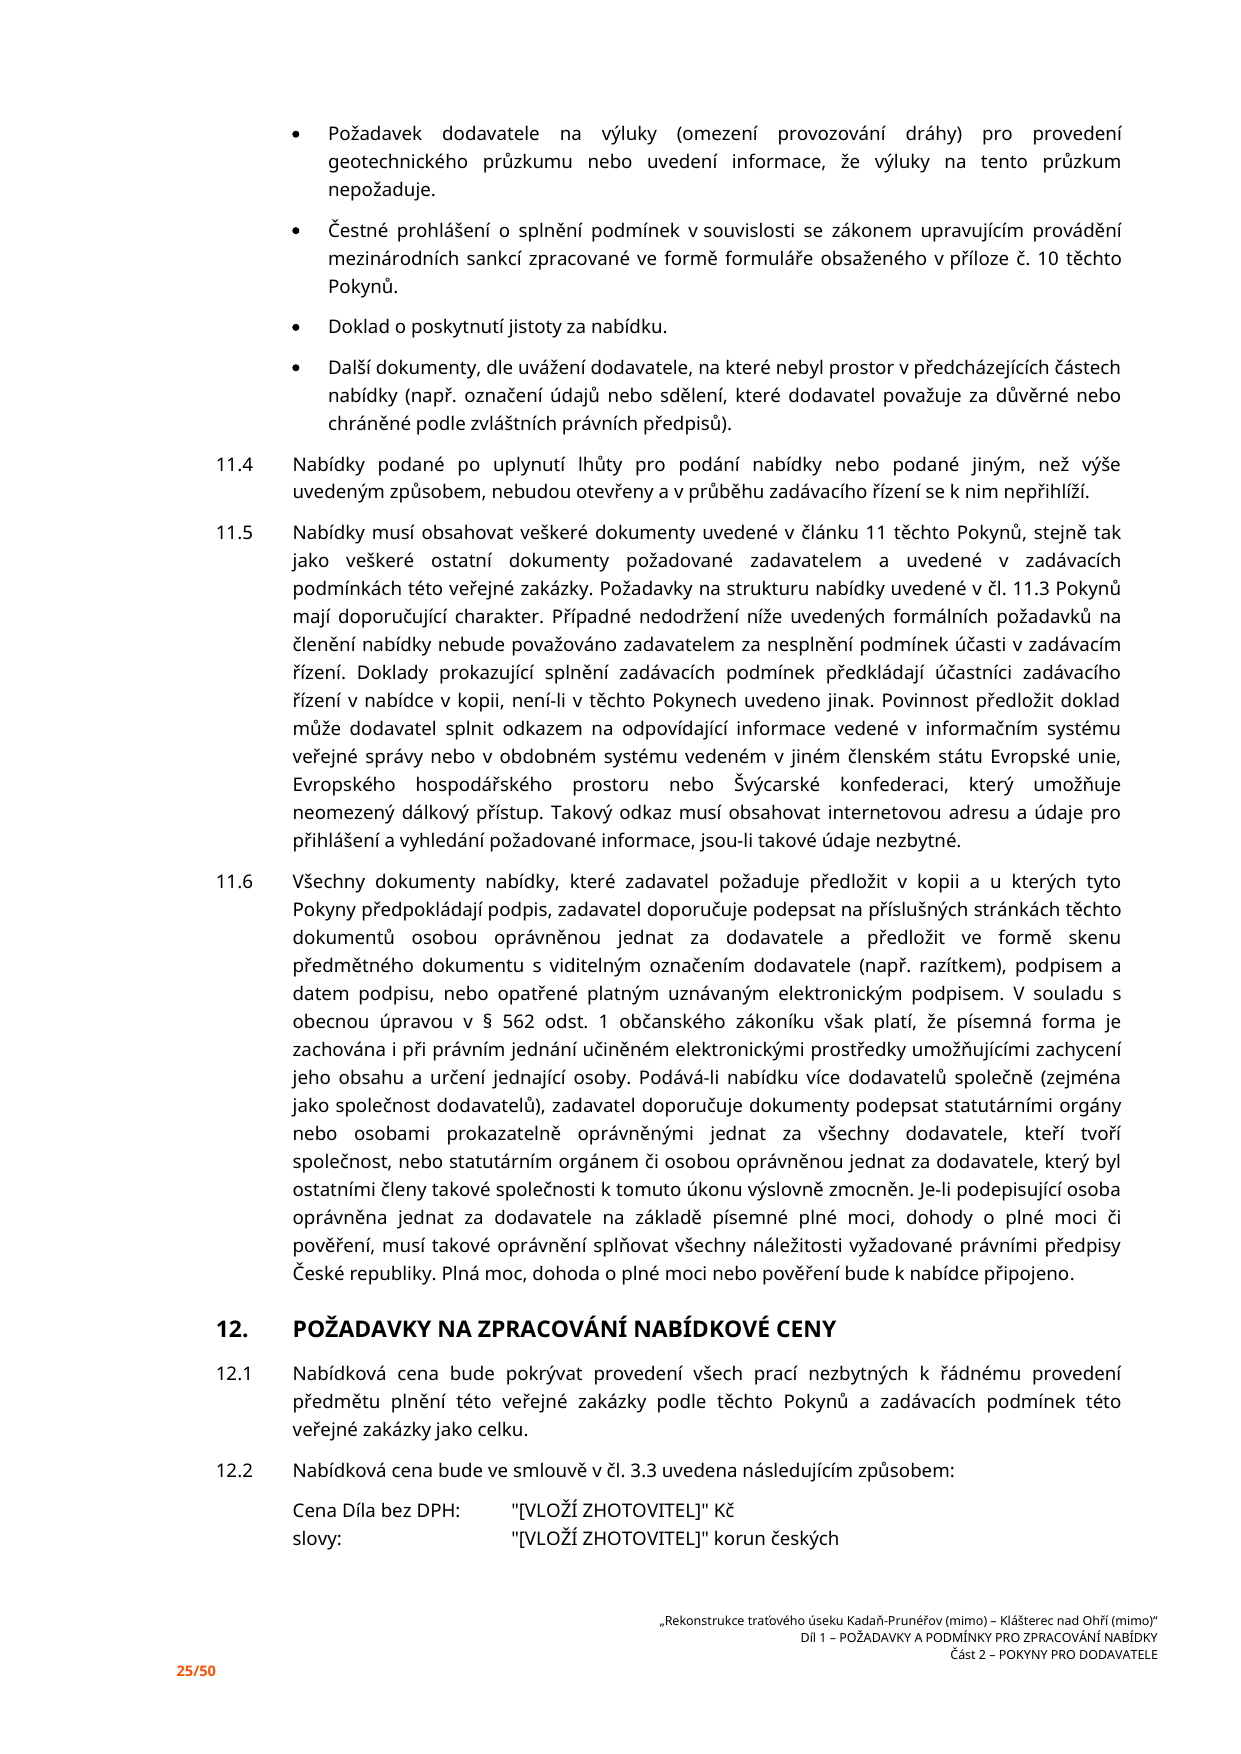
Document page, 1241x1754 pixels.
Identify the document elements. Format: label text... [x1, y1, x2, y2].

text Další dokumenty, dle uvážení dodavatele, na které nebyl prostor v předcházejících částech nabídky (např. označení údajů nebo sdělení, které dodavatel považuje za důvěrné nebo chráněné podle zvláštních právních předpisů). [292, 354, 1122, 436]
text Čestné prohlášení o splnění podmínek v souvislosti se zákonem upravujícím provádění mezinárodních sankcí zpracované ve formě formuláře obsaženého v příloze č. 10 těchto Pokynů. [292, 217, 1122, 299]
list Cena Díla bez DPH: "[VLOŽÍ ZHOTOVITEL]" Kč [292, 1497, 1122, 1523]
text POŽADAVKY NA ZPRACOVÁNÍ NABÍDKOVÉ CENY [216, 1313, 1122, 1345]
text Doklad o poskytnutí jistoty za nabídku. [292, 314, 1122, 339]
list slovy: "[VLOŽÍ ZHOTOVITEL]" korun českých [292, 1525, 1122, 1551]
text Nabídková cena bude ve smlouvě v čl. 3.3 uvedena následujícím způsobem: [216, 1457, 1122, 1482]
text Požadavek dodavatele na výluky (omezení provozování dráhy) pro provedení geotechnického průzkumu nebo uvedení informace, že výluky na tento průzkum nepožaduje. [292, 121, 1122, 202]
text Všechny dokumenty nabídky, které zadavatel požaduje předložit v kopii a u kterých tyto Pokyny předpokládají podpis, zadavatel doporučuje podepsat na příslušných stránkách těchto dokumentů osobou oprávněnou jednat za dodavatele a předložit ve formě skenu předmětného dokumentu s viditelným označením dodavatele (např. razítkem), podpisem a datem podpisu, nebo opatřené platným uznávaným elektronickým podpisem. V souladu s obecnou úpravou v § 562 odst. 1 občanského zákoníku však platí, že písemná forma je zachována i při právním jednání učiněném elektronickými prostředky umožňujícími zachycení jeho obsahu a určení jednající osoby. Podává-li nabídku více dodavatelů společně (zejména jako společnost dodavatelů), zadavatel doporučuje dokumenty podepsat statutárními orgány nebo osobami prokazatelně oprávněnými jednat za všechny dodavatele, kteří tvoří společnost, nebo statutárním orgánem či osobou oprávněnou jednat za dodavatele, který byl ostatními členy takové společnosti k tomuto úkonu výslovně zmocněn. Je-li podepisující osoba oprávněna jednat za dodavatele na základě písemné plné moci, dohody o plné moci či pověření, musí takové oprávnění splňovat všechny náležitosti vyžadované právními předpisy České republiky. Plná moc, dohoda o plné moci nebo pověření bude k nabídce připojeno. [216, 868, 1122, 1286]
text Nabídky musí obsahovat veškeré dokumenty uvedené v článku 11 těchto Pokynů, stejně tak jako veškeré ostatní dokumenty požadované zadavatelem a uvedené v zadávacích podmínkách této veřejné zakázky. Požadavky na strukturu nabídky uvedené v čl. 11.3 Pokynů mají doporučující charakter. Případné nedodržení níže uvedených formálních požadavků na členění nabídky nebude považováno zadavatelem za nesplnění podmínek účasti v zadávacím řízení. Doklady prokazující splnění zadávacích podmínek předkládají účastníci zadávacího řízení v nabídce v kopii, není-li v těchto Pokynech uvedeno jinak. Povinnost předložit doklad může dodavatel splnit odkazem na odpovídající informace vedené v informačním systému veřejné správy nebo v obdobném systému vedeném v jiném členském státu Evropské unie, Evropského hospodářského prostoru nebo Švýcarské konfederaci, který umožňuje neomezený dálkový přístup. Takový odkaz musí obsahovat internetovou adresu a údaje pro přihlášení a vyhledání požadované informace, jsou-li takové údaje nezbytné. [216, 519, 1122, 853]
text Nabídky podané po uplynutí lhůty pro podání nabídky nebo podané jiným, než výše uvedeným způsobem, nebudou otevřeny a v průběhu zadávacího řízení se k nim nepřihlíží. [216, 451, 1122, 504]
text Nabídková cena bude pokrývat provedení všech prací nezbytných k řádnému provedení předmětu plnění této veřejné zakázky podle těchto Pokynů a zadávacích podmínek této veřejné zakázky jako celku. [216, 1360, 1122, 1442]
